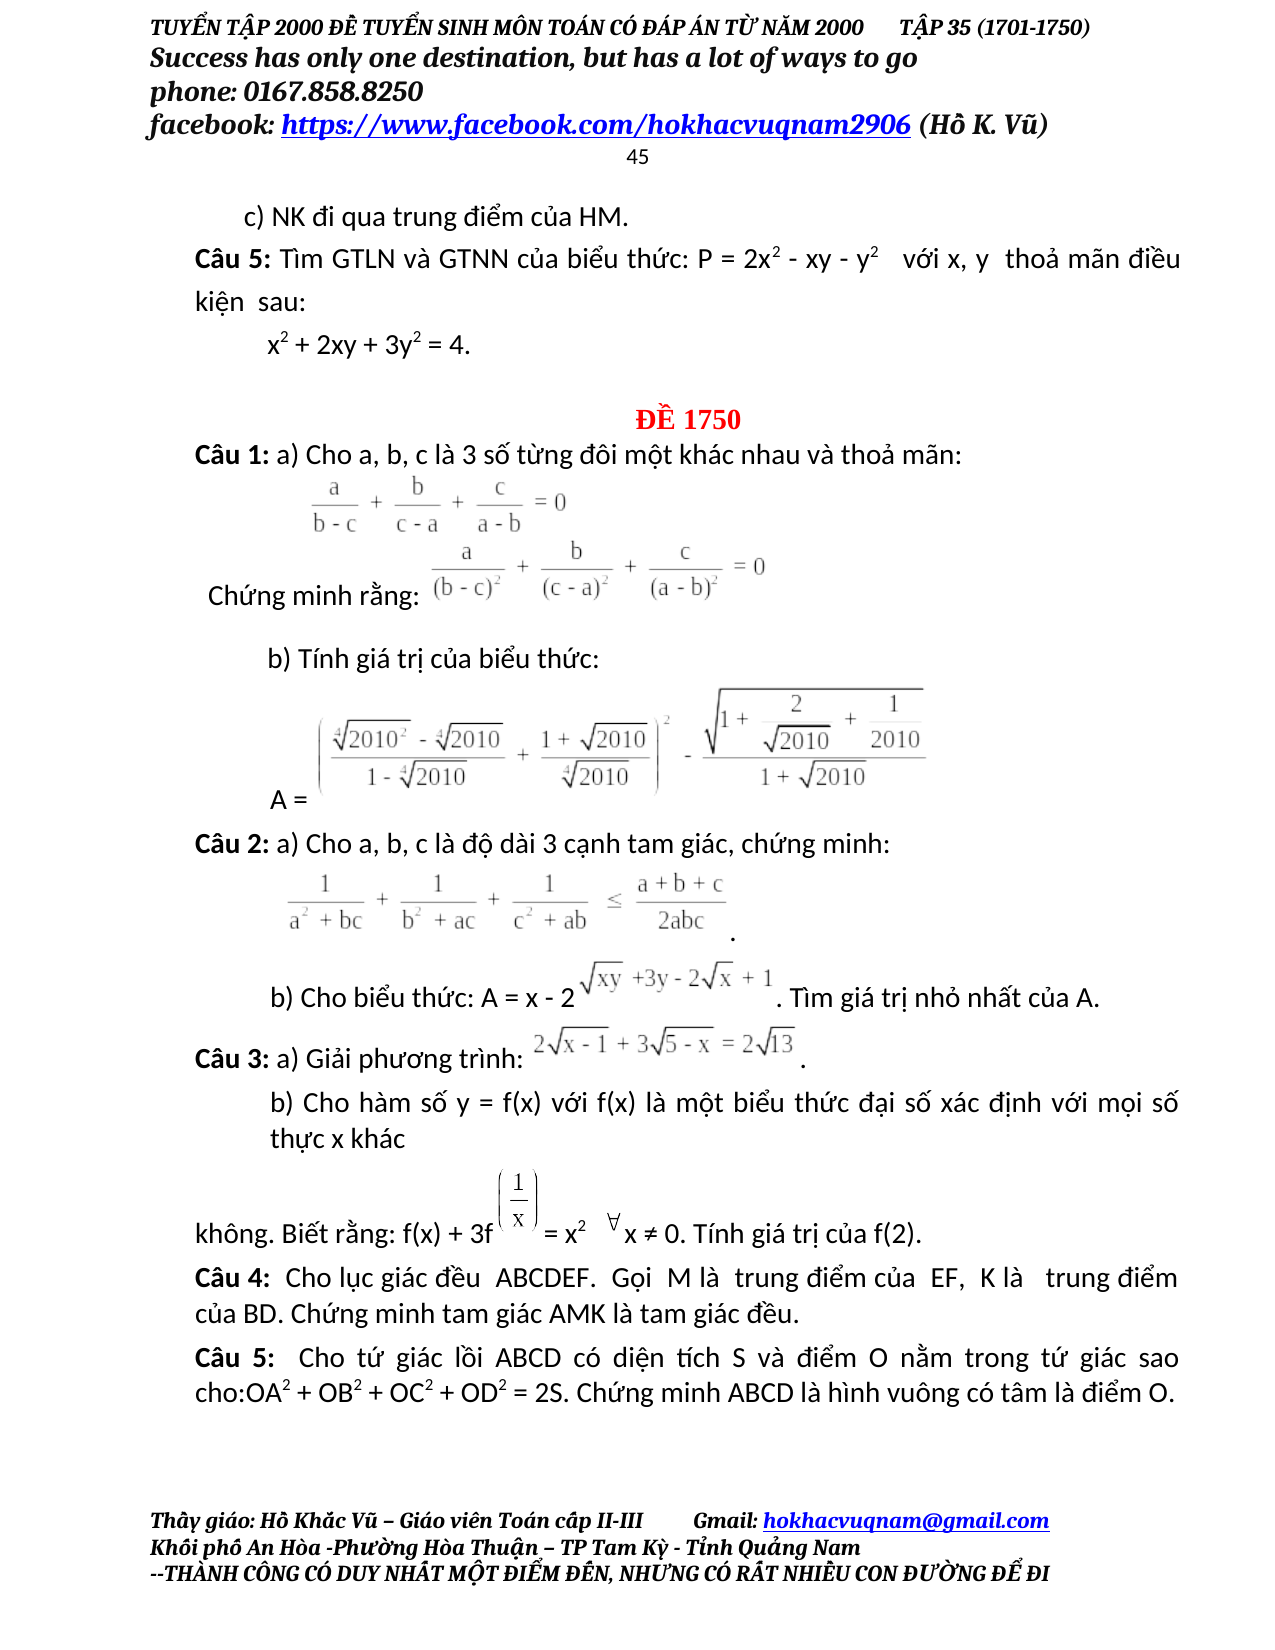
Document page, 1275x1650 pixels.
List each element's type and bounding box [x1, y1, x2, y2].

table_cell [149, 198, 1228, 1452]
